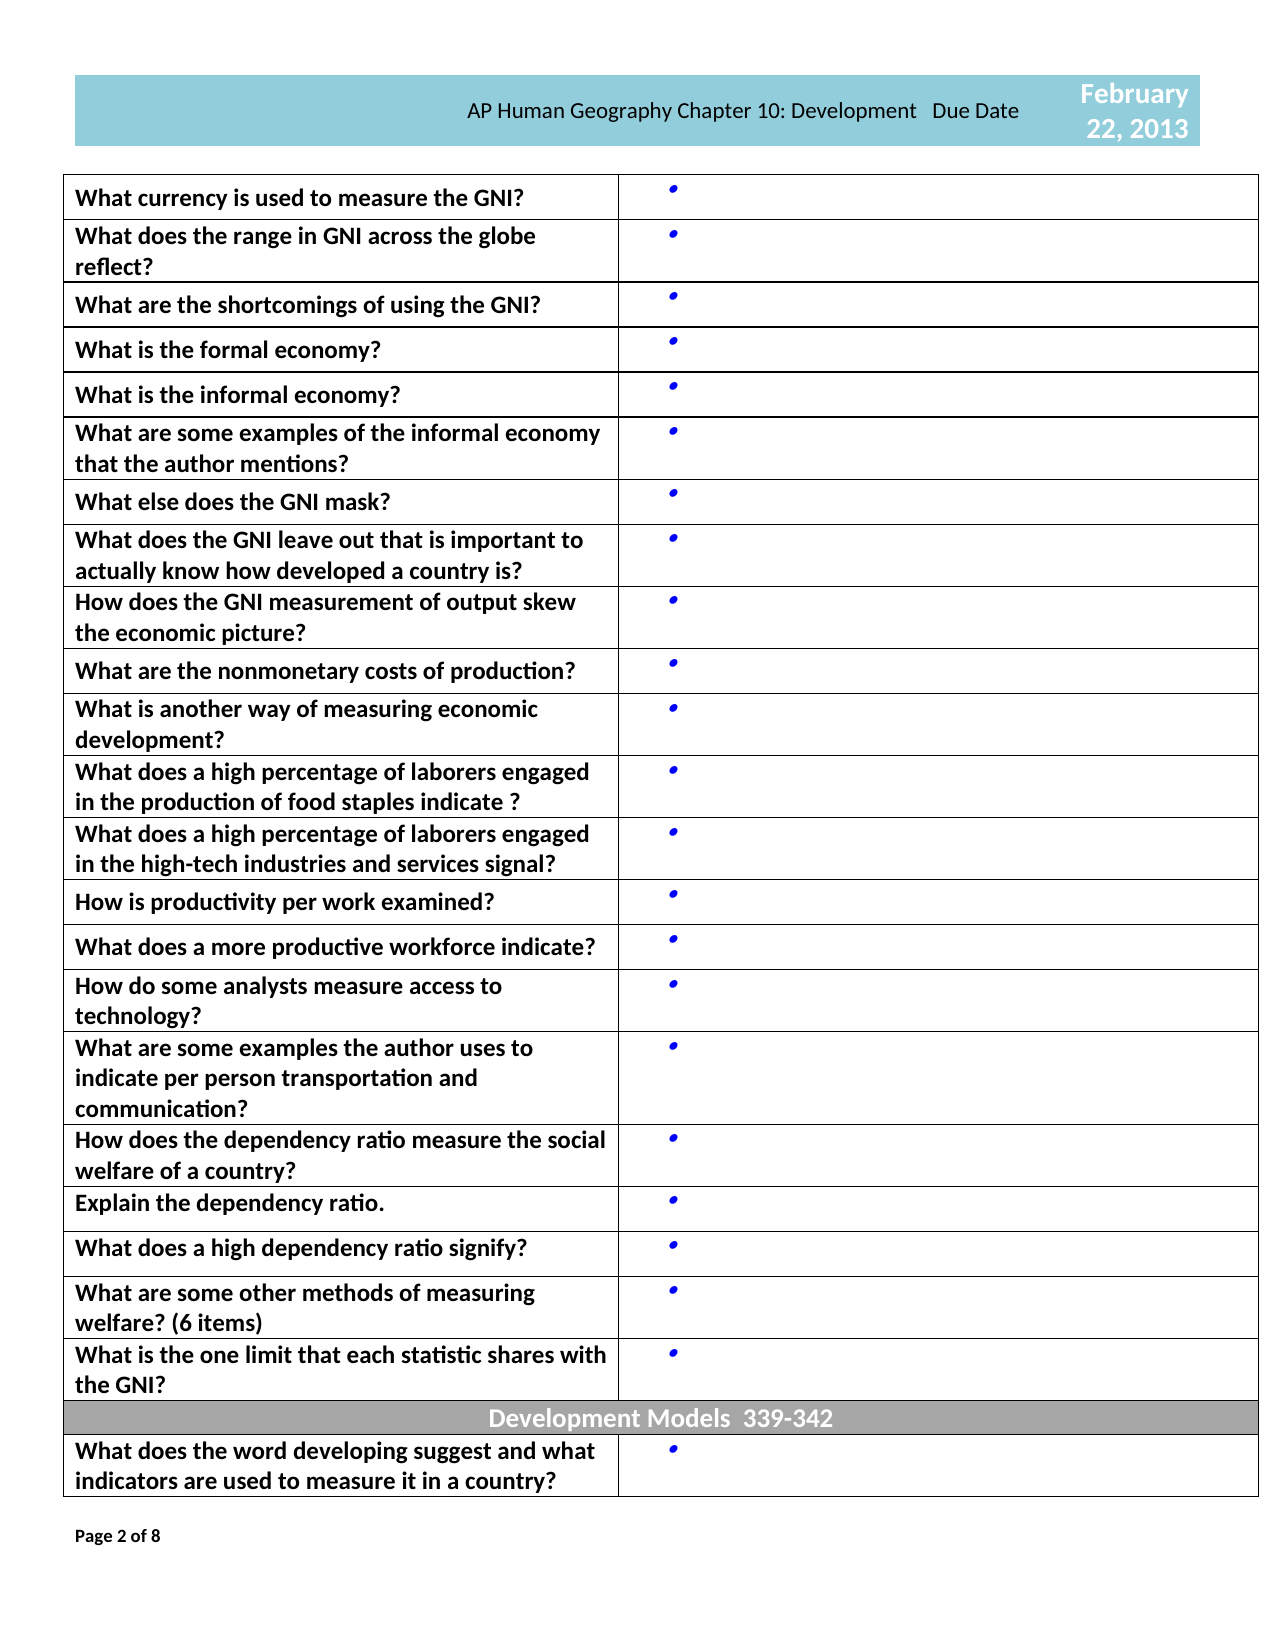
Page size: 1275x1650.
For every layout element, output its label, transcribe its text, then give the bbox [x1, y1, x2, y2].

table_cell What is another way of measuring economic development? [64, 694, 618, 755]
table_cell What currency is used to measure the GNI? [64, 175, 618, 219]
table_cell [619, 283, 1258, 326]
table_cell What does the range in GNI across the globe reflect? [64, 220, 618, 281]
table_cell [619, 373, 1258, 416]
table_cell [619, 418, 1258, 478]
table_cell [619, 1125, 1258, 1186]
table_cell What is the one limit that each statistic shares with the GNI? [64, 1339, 618, 1400]
table_cell What does a high percentage of laborers engaged in the production of food staples indicate ? [64, 756, 618, 817]
table_cell What are the nonmonetary costs of production? [64, 649, 618, 693]
table_cell What are some examples of the informal economy that the author mentions? [64, 418, 618, 478]
table_cell [619, 1435, 1258, 1496]
table_cell [619, 970, 1258, 1031]
table_cell How does the dependency ratio measure the social welfare of a country? [64, 1125, 618, 1186]
table_cell [619, 818, 1258, 879]
table_cell What does the GNI leave out that is important to actually know how developed a country is? [64, 525, 618, 586]
table_cell [619, 880, 1258, 924]
table_cell [619, 175, 1258, 219]
table_cell [619, 587, 1258, 648]
table_cell What are some examples the author uses to indicate per person transportation and communication? [64, 1032, 618, 1123]
table_cell [619, 1232, 1258, 1276]
table_cell Development Models 339-342 [64, 1401, 1258, 1434]
table_cell What is the formal economy? [64, 328, 618, 371]
table_cell What does a high percentage of laborers engaged in the high-tech industries and services signal? [64, 818, 618, 879]
table_cell [619, 1277, 1258, 1338]
table_cell What does a more productive workforce indicate? [64, 925, 618, 969]
table_cell How is productivity per work examined? [64, 880, 618, 924]
table_cell [619, 1032, 1258, 1123]
table_cell [619, 1339, 1258, 1400]
table_cell How do some analysts measure access to technology? [64, 970, 618, 1031]
table_cell [619, 649, 1258, 693]
table_cell [619, 1187, 1258, 1231]
table_cell [619, 756, 1258, 817]
table_cell Explain the dependency ratio. [64, 1187, 618, 1231]
table_cell [619, 925, 1258, 969]
table_cell [619, 220, 1258, 281]
table_cell How does the GNI measurement of output skew the economic picture? [64, 587, 618, 648]
table_cell [619, 480, 1258, 523]
table_cell [619, 525, 1258, 586]
table_cell What are the shortcomings of using the GNI? [64, 283, 618, 326]
table_cell What does the word developing suggest and what indicators are used to measure it in a country? [64, 1435, 618, 1496]
table_cell What does a high dependency ratio signify? [64, 1232, 618, 1276]
table_cell What is the informal economy? [64, 373, 618, 416]
table_cell What are some other methods of measuring welfare? (6 items) [64, 1277, 618, 1338]
table_cell [619, 328, 1258, 371]
table_cell [619, 694, 1258, 755]
table_cell What else does the GNI mask? [64, 480, 618, 523]
